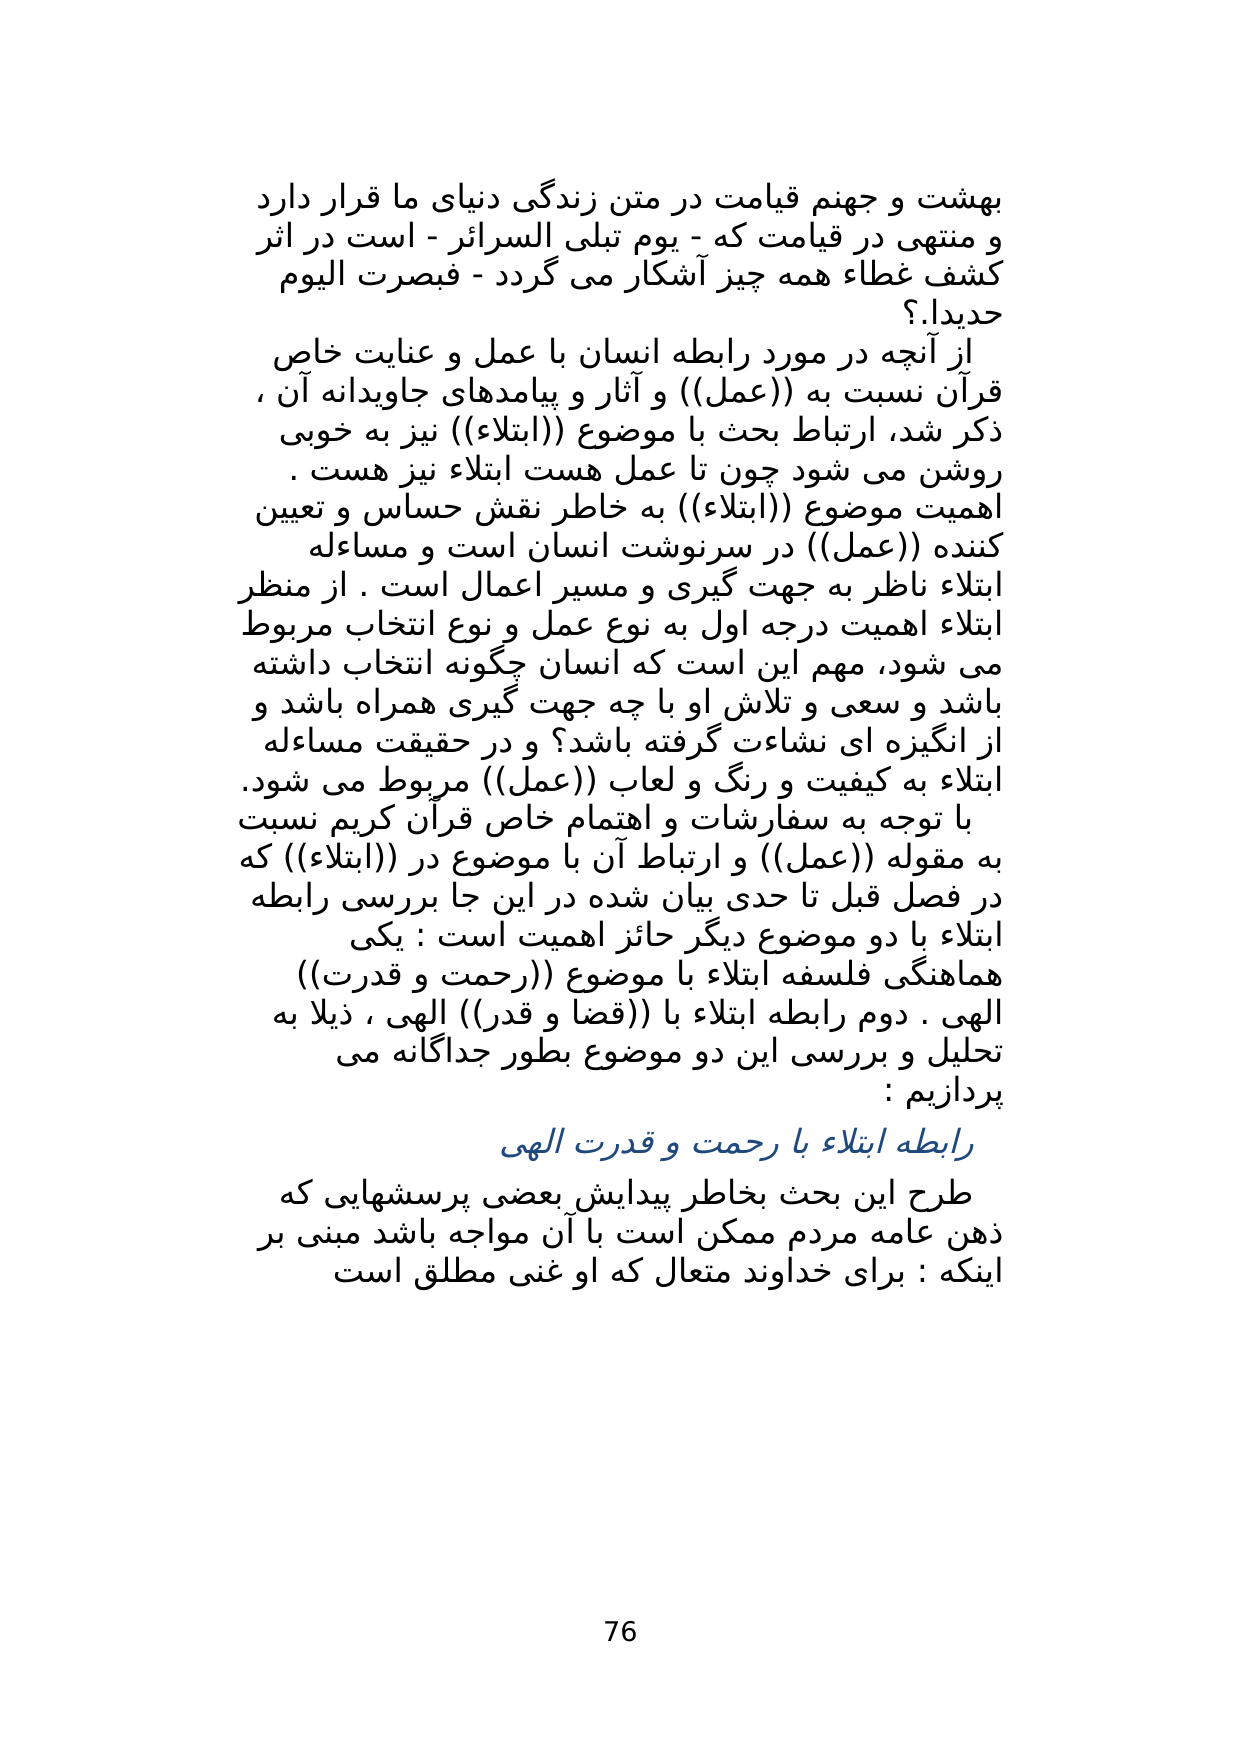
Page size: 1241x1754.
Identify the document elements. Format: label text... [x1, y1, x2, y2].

text بهشت و جهنم قيامت در متن زندگى دنياى ما قرار دارد و منتهى در قيامت كه - يوم تبلى السرائر - است در اثر كشف غطاء همه چيز آشكار مى گردد - فبصرت اليوم حديدا.؟ [236, 177, 1004, 333]
text از آنچه در مورد رابطه انسان با عمل و عنايت خاص قرآن نسبت به ((عمل)) و آثار و پيامدهاى جاويدانه آن ، ذكر شد، ارتباط بحث با موضوع ((ابتلاء)) نيز به خوبى روشن مى شود چون تا عمل هست ابتلاء نيز هست . اهميت موضوع ((ابتلاء)) به خاطر نقش حساس و تعيين كننده ((عمل)) در سرنوشت انسان است و مساءله ابتلاء ناظر به جهت گيرى و مسير اعمال است . از منظر ابتلاء اهميت درجه اول به نوع عمل و نوع انتخاب مربوط مى شود، مهم اين است كه انسان چگونه انتخاب داشته باشد و سعى و تلاش او با چه جهت گيرى همراه باشد و از انگيزه اى نشاءت گرفته باشد؟ و در حقيقت مساءله ابتلاء به كيفيت و رنگ و لعاب ((عمل)) مربوط مى شود. [236, 333, 1004, 799]
subtitle رابطه ابتلاء با رحمت و قدرت الهى [236, 1122, 1004, 1161]
text طرح اين بحث بخاطر پيدايش بعضى پرسشهايى كه ذهن عامه مردم ممكن است با آن مواجه باشد مبنى بر اينكه : براى خداوند متعال كه او غنى مطلق است [236, 1173, 1004, 1290]
text با توجه به سفارشات و اهتمام خاص قرآن كريم نسبت به مقوله ((عمل)) و ارتباط آن با موضوع در ((ابتلاء)) كه در فصل قبل تا حدى بيان شده در اين جا بررسى رابطه ابتلاء با دو موضوع ديگر حائز اهميت است : يكى هماهنگى فلسفه ابتلاء با موضوع ((رحمت و قدرت)) الهى . دوم رابطه ابتلاء با ((قضا و قدر)) الهى ، ذيلا به تحليل و بررسى اين دو موضوع بطور جداگانه مى پردازيم : [236, 799, 1004, 1110]
